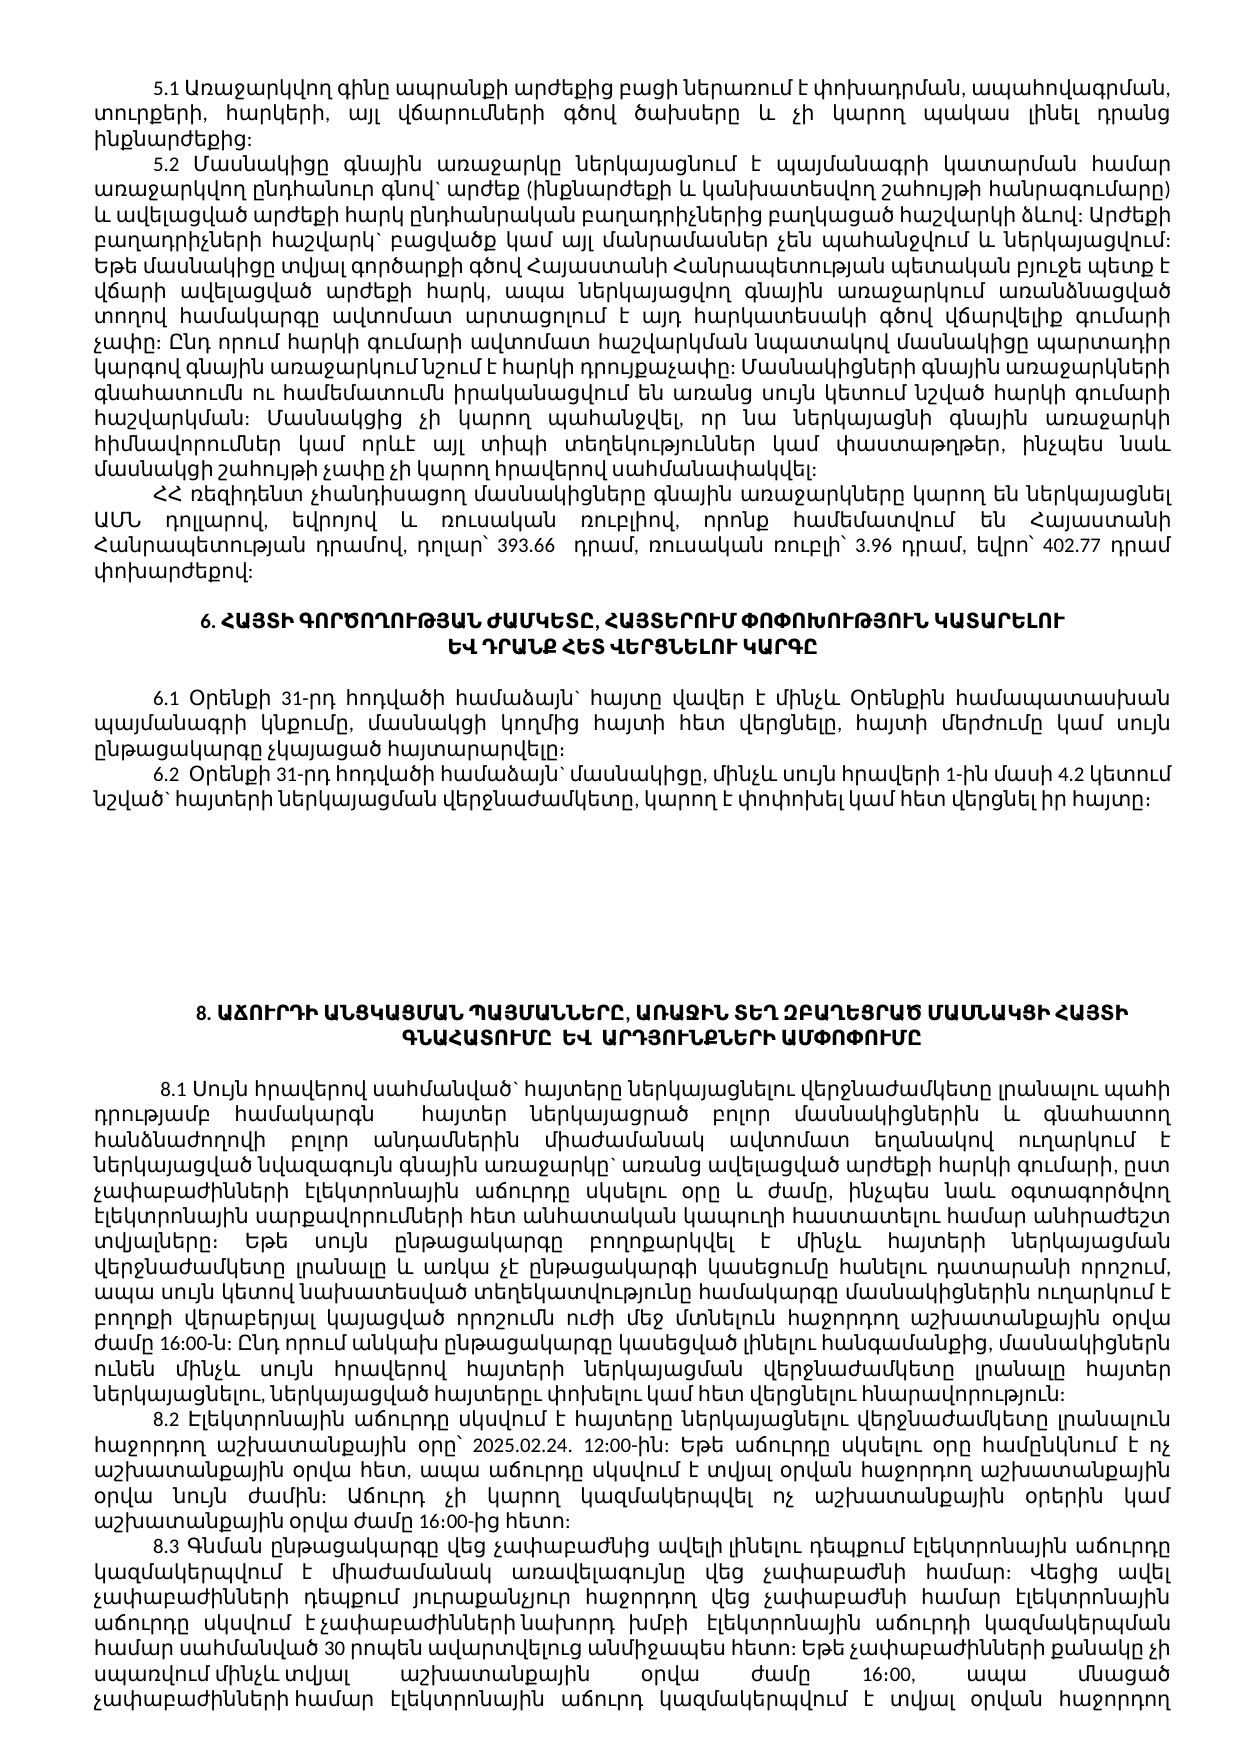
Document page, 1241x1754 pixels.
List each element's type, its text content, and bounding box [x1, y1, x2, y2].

text 5.2 Մասնակիցը գնային առաջարկը ներկայացնում է պայմանագրի կատարման համար առաջարկվող ընդհանուր գնով` արժեք (ինքնարժեքի և կանխատեսվող շահույթի հանրագումարը) և ավելացված արժեքի հարկ ընդհանրական բաղադրիչներից բաղկացած հաշվարկի ձևով: Արժեքի բաղադրիչների հաշվարկ` բացվածք կամ այլ մանրամասներ չեն պահանջվում և ներկայացվում: Եթե մասնակիցը տվյալ գործարքի գծով Հայաստանի Հանրապետության պետական բյուջե պետք է վճարի ավելացված արժեքի հարկ, ապա ներկայացվող գնային առաջարկում առանձնացված տողով համակարգը ավտոմատ արտացոլում է այդ հարկատեսակի գծով վճարվելիք գումարի չափը: Ընդ որում հարկի գումարի ավտոմատ հաշվարկման նպատակով մասնակիցը պարտադիր կարգով գնային առաջարկում նշում է հարկի դրույքաչափը: Մասնակիցների գնային առաջարկների գնահատումն ու համեմատումն իրականացվում են առանց սույն կետում նշված հարկի գումարի հաշվարկման: Մասնակցից չի կարող պահանջվել, որ նա ներկայացնի գնային առաջարկի հիմնավորումներ կամ որևէ այլ տիպի տեղեկություններ կամ փաստաթղթեր, ինչպես նաև մասնակցի շահույթի չափը չի կարող հրավերով սահմանափակվել: [94, 151, 1171, 482]
text ԳՆԱՀԱՏՈՒՄԸ ԵՎ ԱՐԴՅՈՒՆՔՆԵՐԻ ԱՄՓՈՓՈՒՄԸ [94, 1025, 1171, 1051]
text 5.1 Առաջարկվող գինը ապրանքի արժեքից բացի ներառում է փոխադրման, ապահովագրման, տուրքերի, հարկերի, այլ վճարումների գծով ծախսերը և չի կարող պակաս լինել դրանց ինքնարժեքից: [94, 75, 1171, 151]
text ԵՎ ԴՐԱՆՔ ՀԵՏ ՎԵՐՑՆԵԼՈՒ ԿԱՐԳԸ [94, 634, 1171, 659]
text 6.1 Օրենքի 31-րդ հոդվածի համաձայն` հայտը վավեր է մինչև Օրենքին համապատասխան պայմանագրի կնքումը, մասնակցի կողմից հայտի հետ վերցնելը, հայտի մերժումը կամ սույն ընթացակարգը չկայացած հայտարարվելը։ [94, 685, 1171, 761]
text 8.1 Սույն հրավերով սահմանված` հայտերը ներկայացնելու վերջնաժամկետը լրանալու պահի դրությամբ համակարգն հայտեր ներկայացրած բոլոր մասնակիցներին և գնահատող հանձնաժողովի բոլոր անդամներին միաժամանակ ավտոմատ եղանակով ուղարկում է ներկայացված նվազագույն գնային առաջարկը` առանց ավելացված արժեքի հարկի գումարի, ըստ չափաբաժինների էլեկտրոնային աճուրդը սկսելու օրը և ժամը, ինչպես նաև օգտագործվող էլեկտրոնային սարքավորումների հետ անհատական կապուղի հաստատելու համար անհրաժեշտ տվյալները։ Եթե սույն ընթացակարգը բողոքարկվել է մինչև հայտերի ներկայացման վերջնաժամկետը լրանալը և առկա չէ ընթացակարգի կասեցումը հանելու դատարանի որոշում, ապա սույն կետով նախատեսված տեղեկատվությունը համակարգը մասնակիցներին ուղարկում է բողոքի վերաբերյալ կայացված որոշումն ուժի մեջ մտնելուն հաջորդող աշխատանքային օրվա ժամը 16:00-ն: Ընդ որում անկախ ընթացակարգը կասեցված լինելու հանգամանքից, մասնակիցներն ունեն մինչև սույն հրավերով հայտերի ներկայացման վերջնաժամկետը լրանալը հայտեր ներկայացնելու, ներկայացված հայտերըւ փոխելու կամ հետ վերցնելու հնարավորություն: [94, 1076, 1171, 1407]
text 8. ԱՃՈՒՐԴԻ ԱՆՑԿԱՑՄԱՆ ՊԱՅՄԱՆՆԵՐԸ, ԱՌԱՋԻՆ ՏԵՂ ԶԲԱՂԵՑՐԱԾ ՄԱՍՆԱԿՑԻ ՀԱՅՏԻ [94, 1000, 1171, 1025]
text 6. ՀԱՅՏԻ ԳՈՐԾՈՂՈՒԹՅԱՆ ԺԱՄԿԵՏԸ, ՀԱՅՏԵՐՈՒՄ ՓՈՓՈԽՈՒԹՅՈՒՆ ԿԱՏԱՐԵԼՈՒ [94, 609, 1171, 634]
text 8.2 Էլեկտրոնային աճուրդը սկսվում է հայտերը ներկայացնելու վերջնաժամկետը լրանալուն հաջորդող աշխատանքային օրը՝ 2025.02.24. 12:00 -ին: Եթե աճուրդը սկսելու օրը համընկնում է ոչ աշխատանքային օրվա հետ, ապա աճուրդը սկսվում է տվյալ օրվան հաջորդող աշխատանքային օրվա նույն ժամին: Աճուրդ չի կարող կազմակերպվել ոչ աշխատանքային օրերին կամ աշխատանքային օրվա ժամը 16։00-ից հետո: [94, 1407, 1171, 1534]
text ՀՀ ռեզիդենտ չհանդիսացող մասնակիցները գնային առաջարկները կարող են ներկայացնել ԱՄՆ դոլլարով, եվրոյով և ռուսական ռուբլիով, որոնք համեմատվում են Հայաստանի Հանրապետության դրամով, դոլար՝ 393.66 դրամ, ռուսական ռուբլի՝ 3.96 դրամ, եվրո՝ 402.77 դրամ փոխարժեքով: [94, 482, 1171, 583]
text 6.2 Օրենքի 31-րդ հոդվածի համաձայն` մասնակիցը, մինչև սույն հրավերի 1-ին մասի 4.2 կետում նշված` հայտերի ներկայացման վերջնաժամկետը, կարող է փոփոխել կամ հետ վերցնել իր հայտը։ [94, 761, 1171, 812]
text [94, 1534, 1171, 1712]
